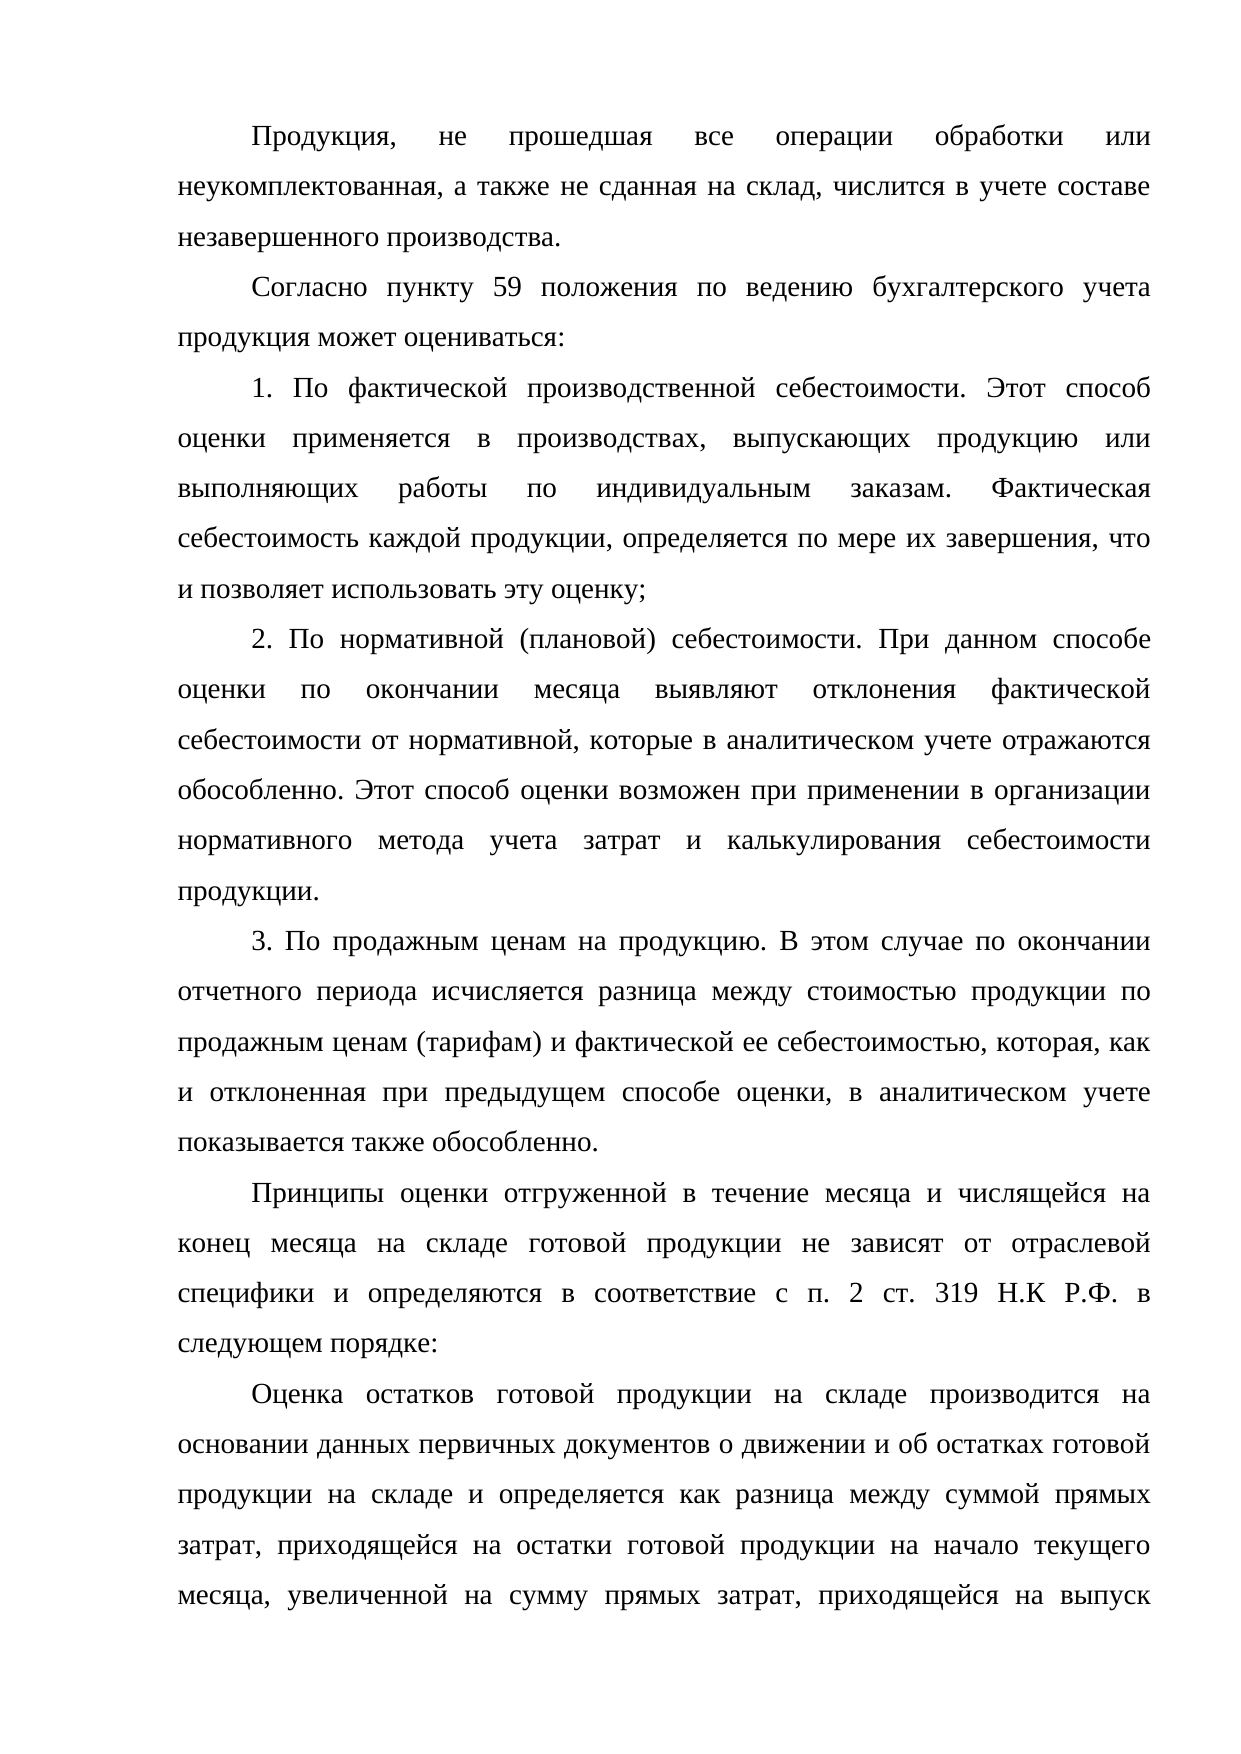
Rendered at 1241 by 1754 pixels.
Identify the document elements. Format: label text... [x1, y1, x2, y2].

text Согласно пункту 59 положения по ведению бухгалтерского учета продукция может оцениваться: [177, 269, 1152, 353]
text 3. По продажным ценам на продукцию. В этом случае по окончании отчетного периода исчисляется разница между стоимостью продукции по продажным ценам (тарифам) и фактической ее себестоимостью, которая, как и отклоненная при предыдущем способе оценки, в аналитическом учете показывается также обособленно. [177, 923, 1152, 1158]
text 1. По фактической производственной себестоимости. Этот способ оценки применяется в производствах, выпускающих продукцию или выполняющих работы по индивидуальным заказам. Фактическая себестоимость каждой продукции, определяется по мере их завершения, что и позволяет использовать эту оценку; [177, 370, 1152, 604]
text Принципы оценки отгруженной в течение месяца и числящейся на конец месяца на складе готовой продукции не зависят от отраслевой специфики и определяются в соответствие с п. 2 ст. 319 Н.К Р.Ф. в следующем порядке: [177, 1175, 1152, 1359]
text 2. По нормативной (плановой) себестоимости. При данном способе оценки по окончании месяца выявляют отклонения фактической себестоимости от нормативной, которые в аналитическом учете отражаются обособленно. Этот способ оценки возможен при применении в организации нормативного метода учета затрат и калькулирования себестоимости продукции. [177, 621, 1152, 906]
text Продукция, не прошедшая все операции обработки или неукомплектованная, а также не сданная на склад, числится в учете составе незавершенного производства. [177, 118, 1152, 252]
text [177, 1376, 1152, 1611]
